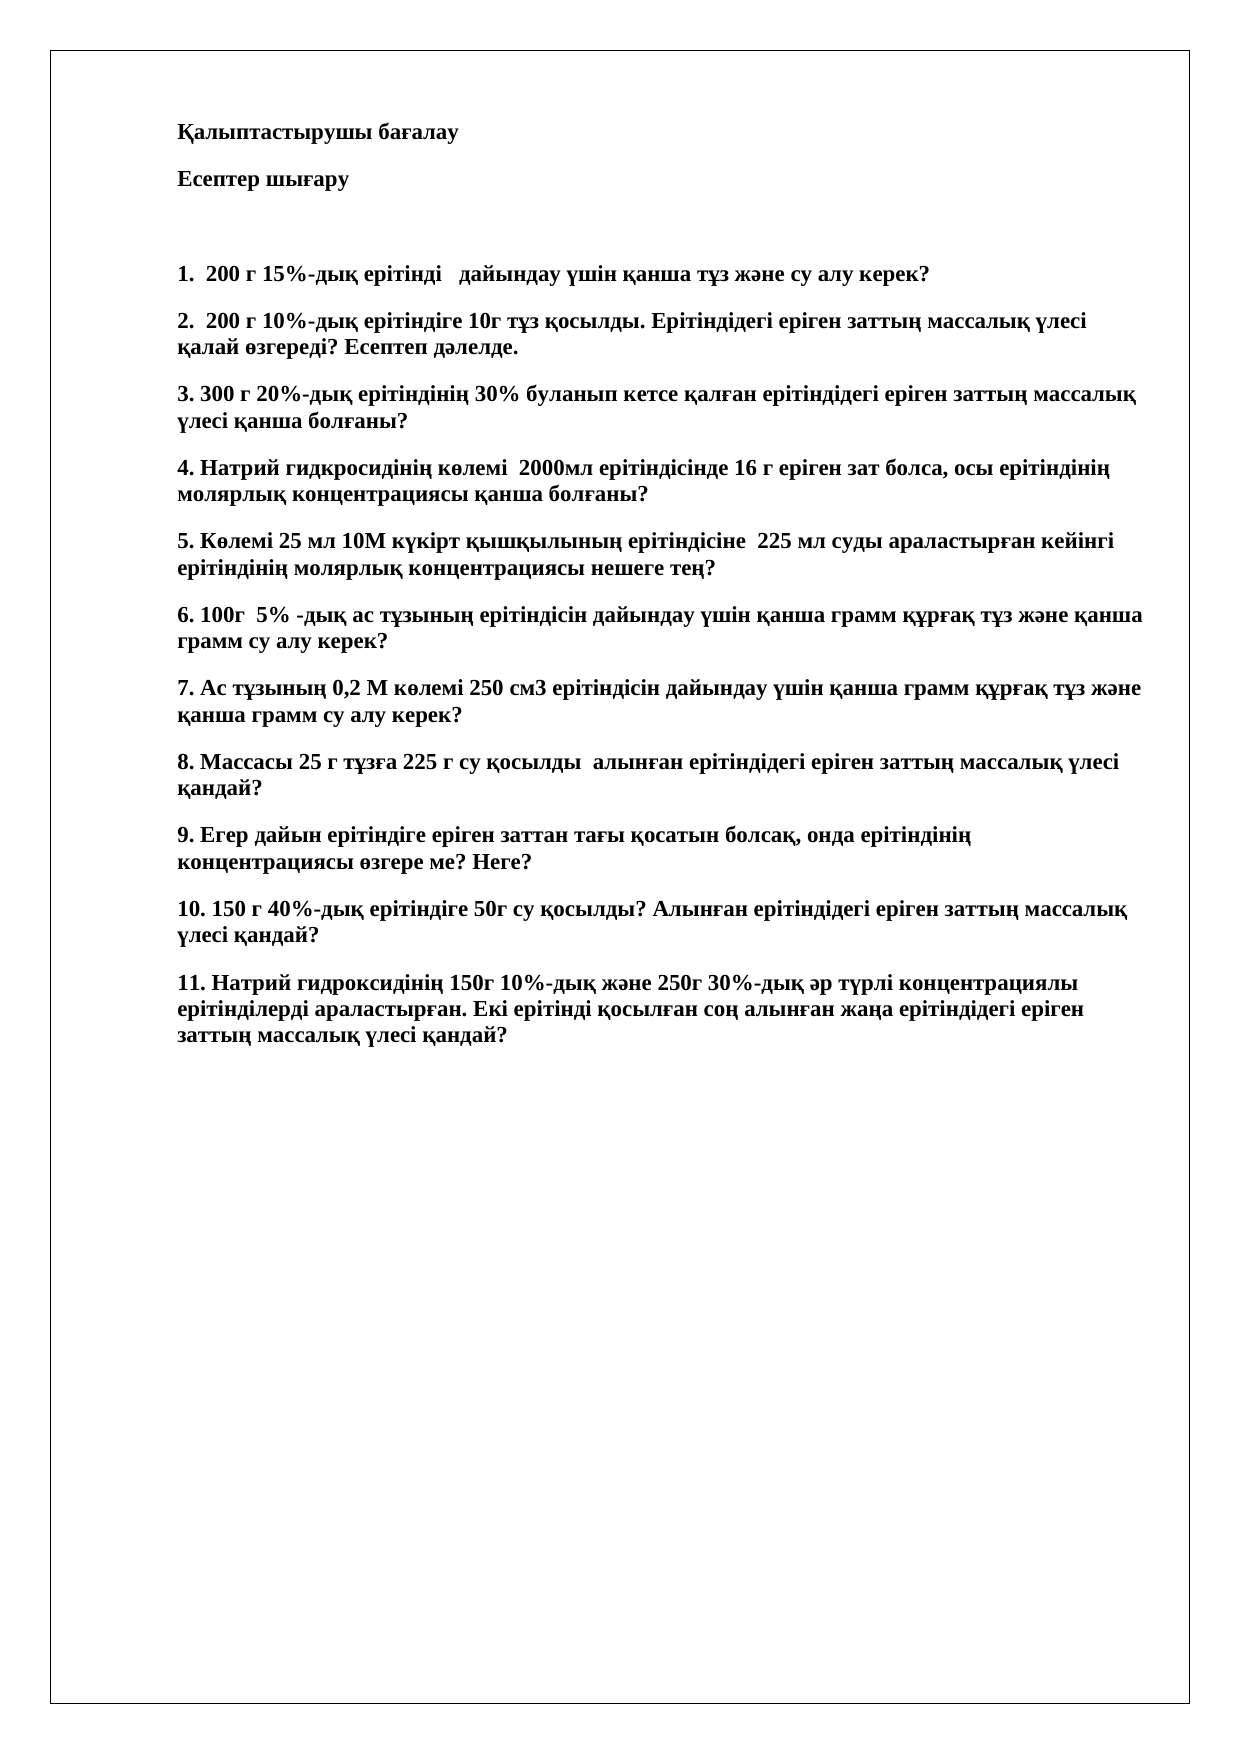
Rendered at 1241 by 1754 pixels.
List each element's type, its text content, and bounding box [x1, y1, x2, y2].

text 4. Натрий гидкросидінің көлемі 2000мл ерітіндісінде 16 г еріген зат болса, осы ерітіндінің молярлық концентрациясы қанша болғаны? [177, 454, 1152, 507]
text 11. Натрий гидроксидінің 150г 10%-дық және 250г 30%-дық әр түрлі концентрациялы ерітінділерді араластырған. Екі ерітінді қосылған соң алынған жаңа ерітіндідегі еріген заттың массалық үлесі қандай? [177, 969, 1152, 1048]
text 7. Ас тұзының 0,2 М көлемі 250 см3 ерітіндісін дайындау үшін қанша грамм құрғақ тұз және қанша грамм су алу керек? [177, 674, 1152, 727]
text 5. Көлемі 25 мл 10М күкірт қышқылының ерітіндісіне 225 мл суды араластырған кейінгі ерітіндінің молярлық концентрациясы нешеге тең? [177, 527, 1152, 580]
text 2. 200 г 10%-дық ерітіндіге 10г тұз қосылды. Ерітіндідегі еріген заттың массалық үлесі қалай өзгереді? Есептеп дәлелде. [177, 307, 1152, 359]
text 10. 150 г 40%-дық ерітіндіге 50г су қосылды? Алынған ерітіндідегі еріген заттың массалық үлесі қандай? [177, 895, 1152, 948]
text Есептер шығару [177, 165, 1152, 192]
text 9. Егер дайын ерітіндіге еріген заттан тағы қосатын болсақ, онда ерітіндінің концентрациясы өзгере ме? Неге? [177, 822, 1152, 874]
text 6. 100г 5% -дық ас тұзының ерітіндісін дайындау үшін қанша грамм құрғақ тұз және қанша грамм су алу керек? [177, 601, 1152, 654]
text 8. Массасы 25 г тұзға 225 г су қосылды алынған ерітіндідегі еріген заттың массалық үлесі қандай? [177, 748, 1152, 801]
text 1. 200 г 15%-дық ерітінді дайындау үшін қанша тұз және су алу керек? [177, 259, 1152, 286]
text Қалыптастырушы бағалау [177, 118, 1152, 144]
text 3. 300 г 20%-дық ерітіндінің 30% буланып кетсе қалған ерітіндідегі еріген заттың массалық үлесі қанша болғаны? [177, 380, 1152, 433]
